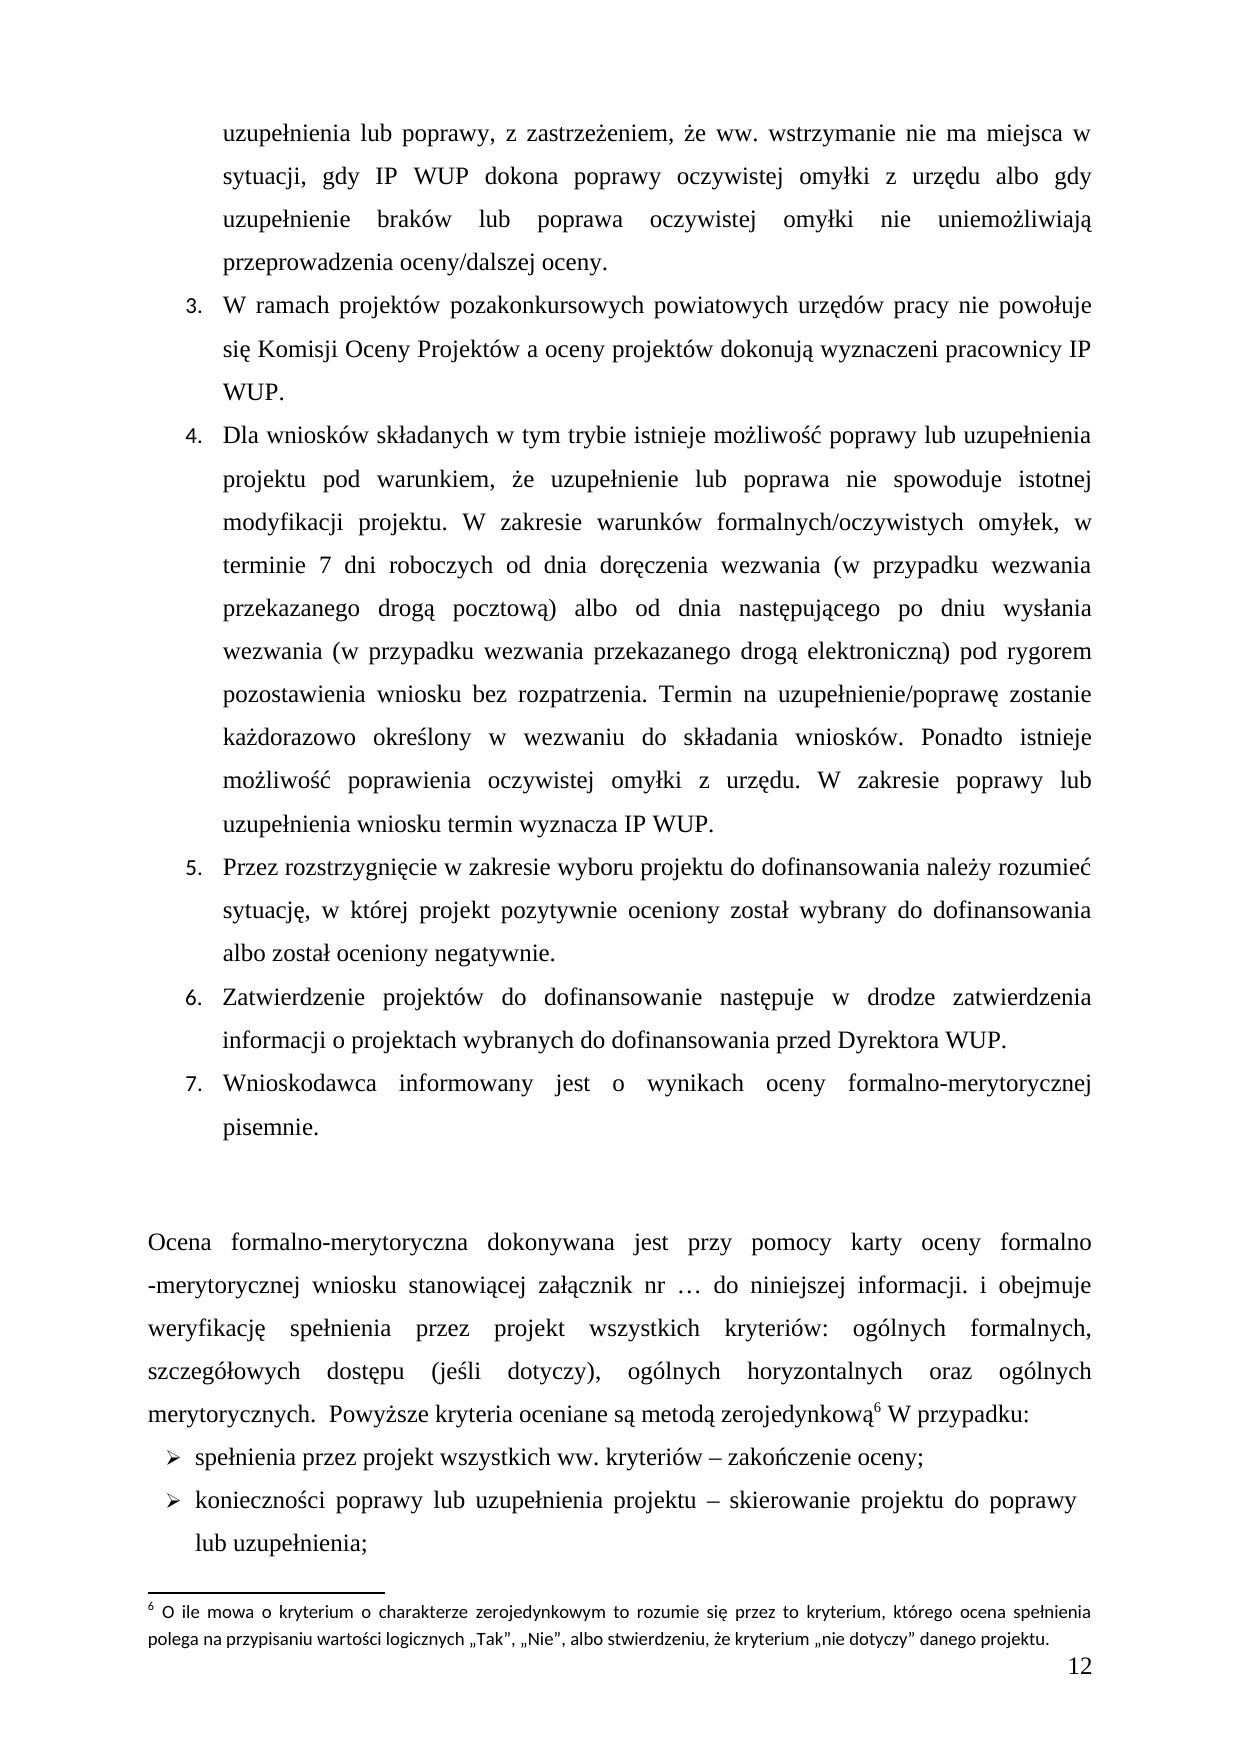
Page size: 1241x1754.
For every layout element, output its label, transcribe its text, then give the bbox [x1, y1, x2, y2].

list konieczności poprawy lub uzupełnienia projektu – skierowanie projektu do poprawy lub uzupełnienia; [165, 1485, 1078, 1557]
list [185, 118, 1092, 276]
list spełnienia przez projekt wszystkich ww. kryteriów – zakończenie oceny; [165, 1442, 1092, 1471]
list Zatwierdzenie projektów do dofinansowanie następuje w drodze zatwierdzenia informacji o projektach wybranych do dofinansowania przed Dyrektora WUP. [185, 982, 1092, 1054]
list Dla wniosków składanych w tym trybie istnieje możliwość poprawy lub uzupełnienia projektu pod warunkiem, że uzupełnienie lub poprawa nie spowoduje istotnej modyfikacji projektu. W zakresie warunków formalnych/oczywistych omyłek, w terminie 7 dni roboczych od dnia doręczenia wezwania (w przypadku wezwania przekazanego drogą pocztową) albo od dnia następującego po dniu wysłania wezwania (w przypadku wezwania przekazanego drogą elektroniczną) pod rygorem pozostawienia wniosku bez rozpatrzenia. Termin na uzupełnienie/poprawę zostanie każdorazowo określony w wezwaniu do składania wniosków. Ponadto istnieje możliwość poprawienia oczywistej omyłki z urzędu. W zakresie poprawy lub uzupełnienia wniosku termin wyznacza IP WUP. [185, 420, 1092, 837]
text Ocena formalno-merytoryczna dokonywana jest przy pomocy karty oceny formalno -merytorycznej wniosku stanowiącej załącznik nr … do niniejszej informacji. i obejmuje weryfikację spełnienia przez projekt wszystkich kryteriów: ogólnych formalnych, szczegółowych dostępu (jeśli dotyczy), ogólnych horyzontalnych oraz ogólnych merytorycznych. Powyższe kryteria oceniane są metodą zerojedynkową W przypadku: [148, 1227, 1092, 1428]
list Wnioskodawca informowany jest o wynikach oceny formalno-merytorycznej pisemnie. [185, 1068, 1092, 1140]
list Przez rozstrzygnięcie w zakresie wyboru projektu do dofinansowania należy rozumieć sytuację, w której projekt pozytywnie oceniony został wybrany do dofinansowania albo został oceniony negatywnie. [185, 852, 1092, 967]
list W ramach projektów pozakonkursowych powiatowych urzędów pracy nie powołuje się Komisji Oceny Projektów a oceny projektów dokonują wyznaczeni pracownicy IP WUP. [185, 291, 1092, 406]
